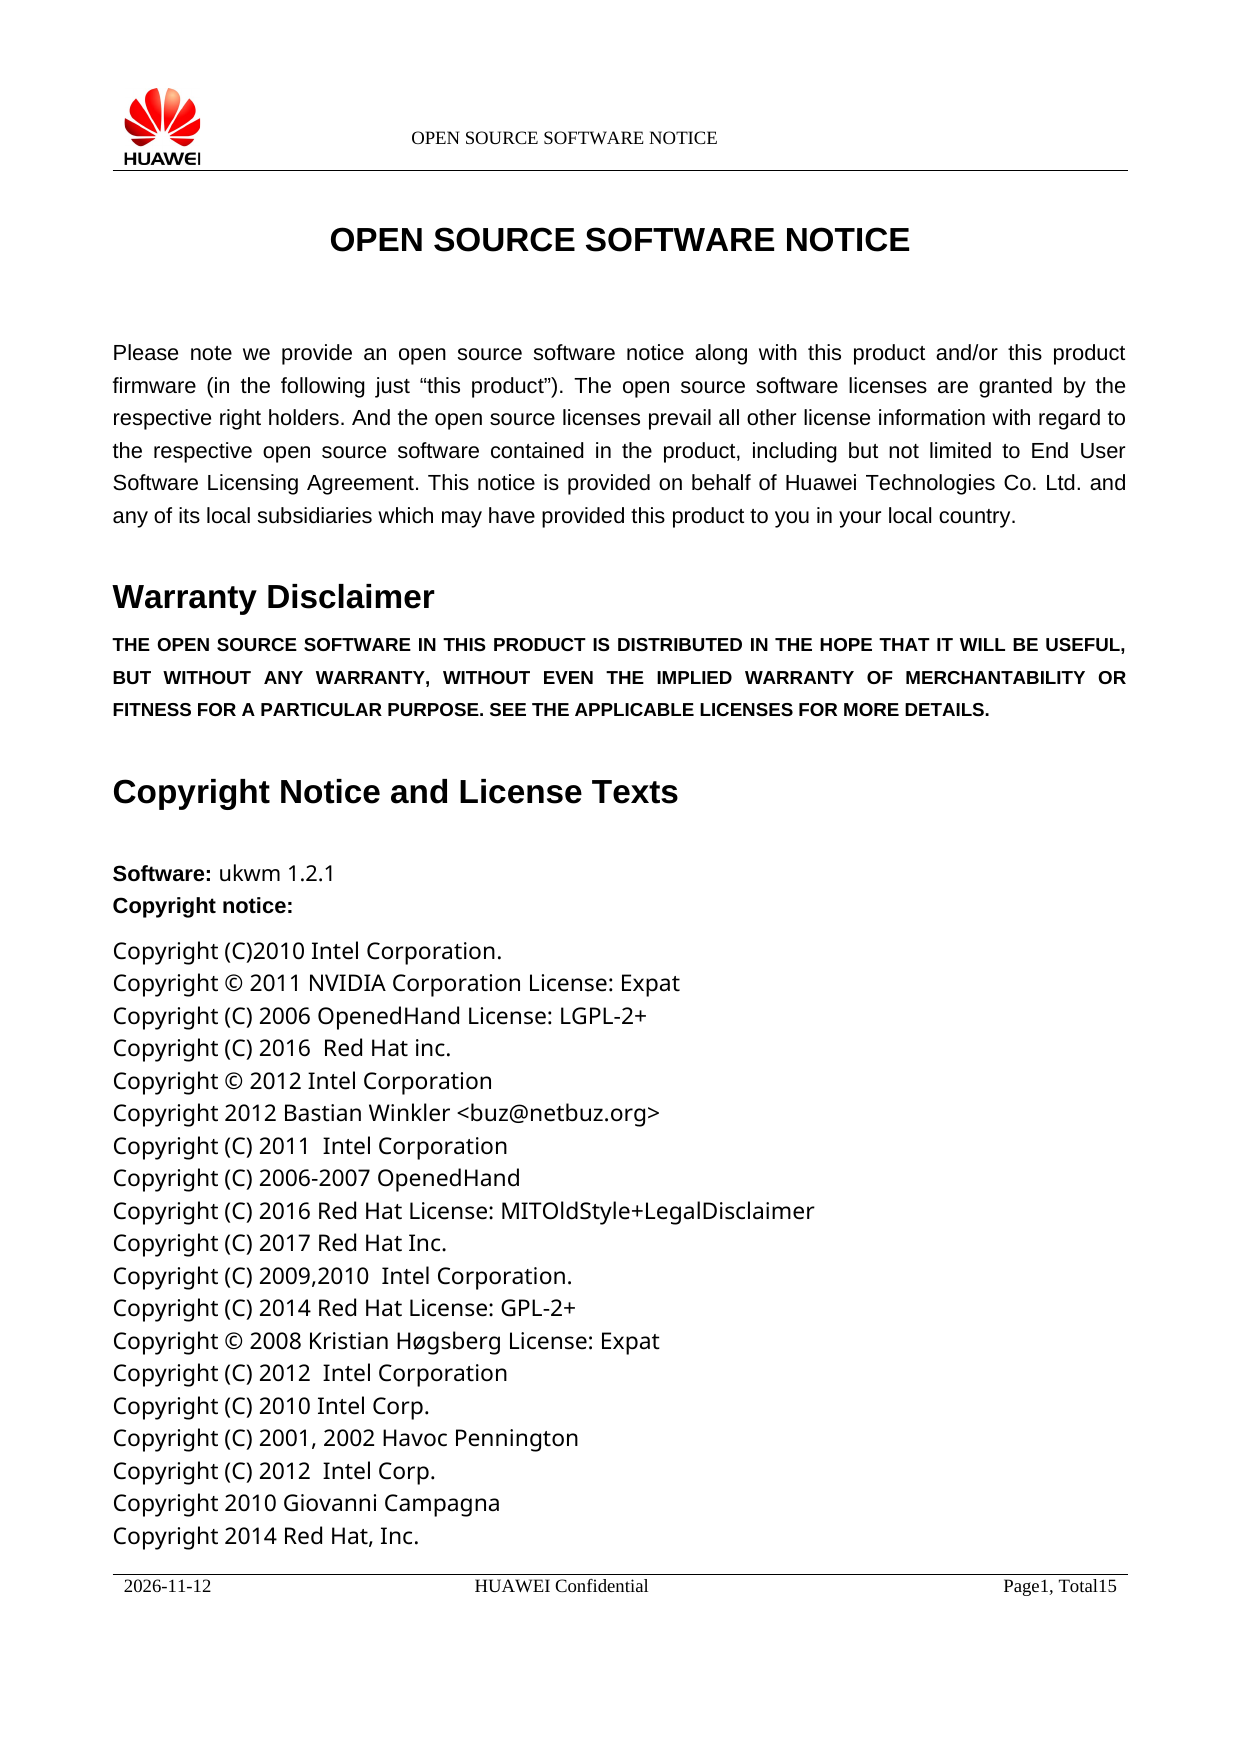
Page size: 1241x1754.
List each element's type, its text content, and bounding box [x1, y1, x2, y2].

text Copyright notice: [112, 889, 1128, 921]
picture [124, 88, 201, 165]
text The open source software in this product is distributed in the hope that it will be useful, but WITHOUT ANY WARRANTY, without even the implied warranty of MERCHANTABILITY or FITNESS FOR A PARTICULAR PURPOSE. See the applicable licenses for more details. [112, 629, 1128, 726]
text Please note we provide an open source software notice along with this product and/or this product firmware (in the following just “this product”). The open source software licenses are granted by the respective right holders. And the open source licenses prevail all other license information with regard to the respective open source software contained in the product, including but not limited to End User Software Licensing Agreement. This notice is provided on behalf of Huawei Technologies Co. Ltd. and any of its local subsidiaries which may have provided this product to you in your local country. [112, 336, 1128, 531]
text Warranty Disclaimer [112, 564, 1128, 629]
text Copyright Notice and License Texts [112, 759, 1128, 824]
text OPEN SOURCE SOFTWARE NOTICE [112, 206, 1128, 271]
title Software: ukwm 1.2.1 [112, 856, 1128, 889]
